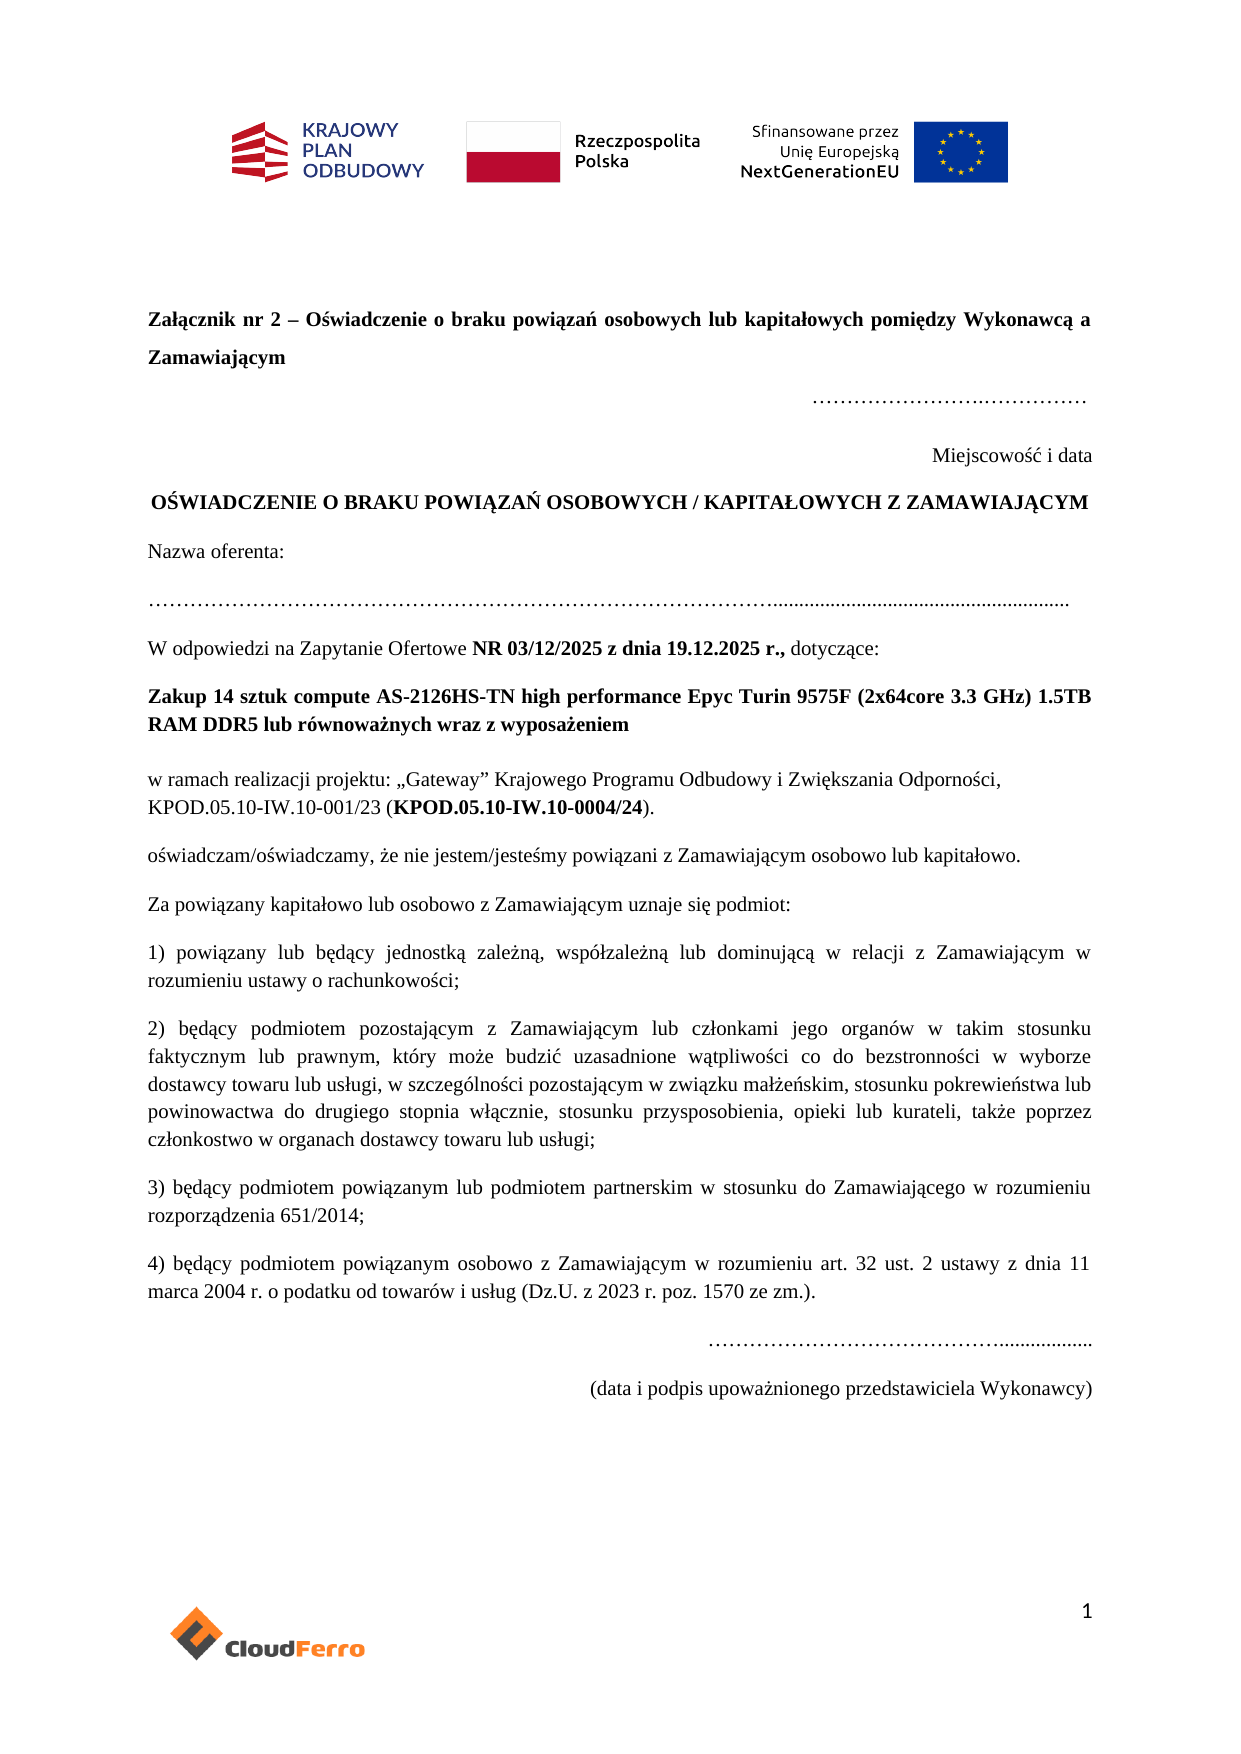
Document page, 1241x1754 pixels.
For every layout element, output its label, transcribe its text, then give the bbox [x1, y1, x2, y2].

text Nazwa oferenta: [147, 538, 1092, 563]
text 4) będący podmiotem powiązanym osobowo z Zamawiającym w rozumieniu art. 32 ust. 2 ustawy z dnia 11 marca 2004 r. o podatku od towarów i usług (Dz.U. z 2023 r. poz. 1570 ze zm.). [147, 1251, 1092, 1303]
text 3) będący podmiotem powiązanym lub podmiotem partnerskim w stosunku do Zamawiającego w rozumieniu rozporządzenia 651/2014; [147, 1175, 1092, 1227]
text oświadczam/oświadczamy, że nie jestem/jesteśmy powiązani z Zamawiającym osobowo lub kapitałowo. [147, 843, 1092, 867]
text Załącznik nr 2 – Oświadczenie o braku powiązań osobowych lub kapitałowych pomiędzy Wykonawcą a Zamawiającym …………………….…………… [148, 307, 1092, 409]
text 1) powiązany lub będący jednostką zależną, współzależną lub dominującą w relacji z Zamawiającym w rozumieniu ustawy o rachunkowości; [147, 940, 1092, 992]
text ………………………………………………………………………………......................................................... [148, 587, 1092, 611]
text 2) będący podmiotem pozostającym z Zamawiającym lub członkami jego organów w takim stosunku faktycznym lub prawnym, który może budzić uzasadnione wątpliwości co do bezstronności w wyborze dostawcy towaru lub usługi, w szczególności pozostającym w związku małżeńskim, stosunku pokrewieństwa lub powinowactwa do drugiego stopnia włącznie, stosunku przysposobienia, opieki lub kurateli, także poprzez członkostwo w organach dostawcy towaru lub usługi; [147, 1016, 1092, 1151]
picture [147, 1596, 388, 1681]
text OŚWIADCZENIE O BRAKU POWIĄZAŃ OSOBOWYCH / KAPITAŁOWYCH Z ZAMAWIAJĄCYM [147, 490, 1092, 514]
text Zakup 14 sztuk compute AS-2126HS-TN high performance Epyc Turin 9575F (2x64core 3.3 GHz) 1.5TB RAM DDR5 lub równoważnych wraz z wyposażeniem [148, 684, 1092, 736]
text …………………………………….................. [147, 1327, 1092, 1351]
text Miejscowość i data [148, 443, 1092, 467]
text Za powiązany kapitałowo lub osobowo z Zamawiającym uznaje się podmiot: [147, 892, 1092, 916]
text (data i podpis upoważnionego przedstawiciela Wykonawcy) [147, 1376, 1092, 1400]
text w ramach realizacji projektu: „Gateway” Krajowego Programu Odbudowy i Zwiększania Odporności, KPOD.05.10-IW.10-001/23 (KPOD.05.10-IW.10-0004/24). [147, 767, 1092, 819]
text W odpowiedzi na Zapytanie Ofertowe NR 03/12/2025 z dnia 19.12.2025 r., dotyczące: [147, 635, 1092, 659]
picture [212, 101, 1029, 203]
